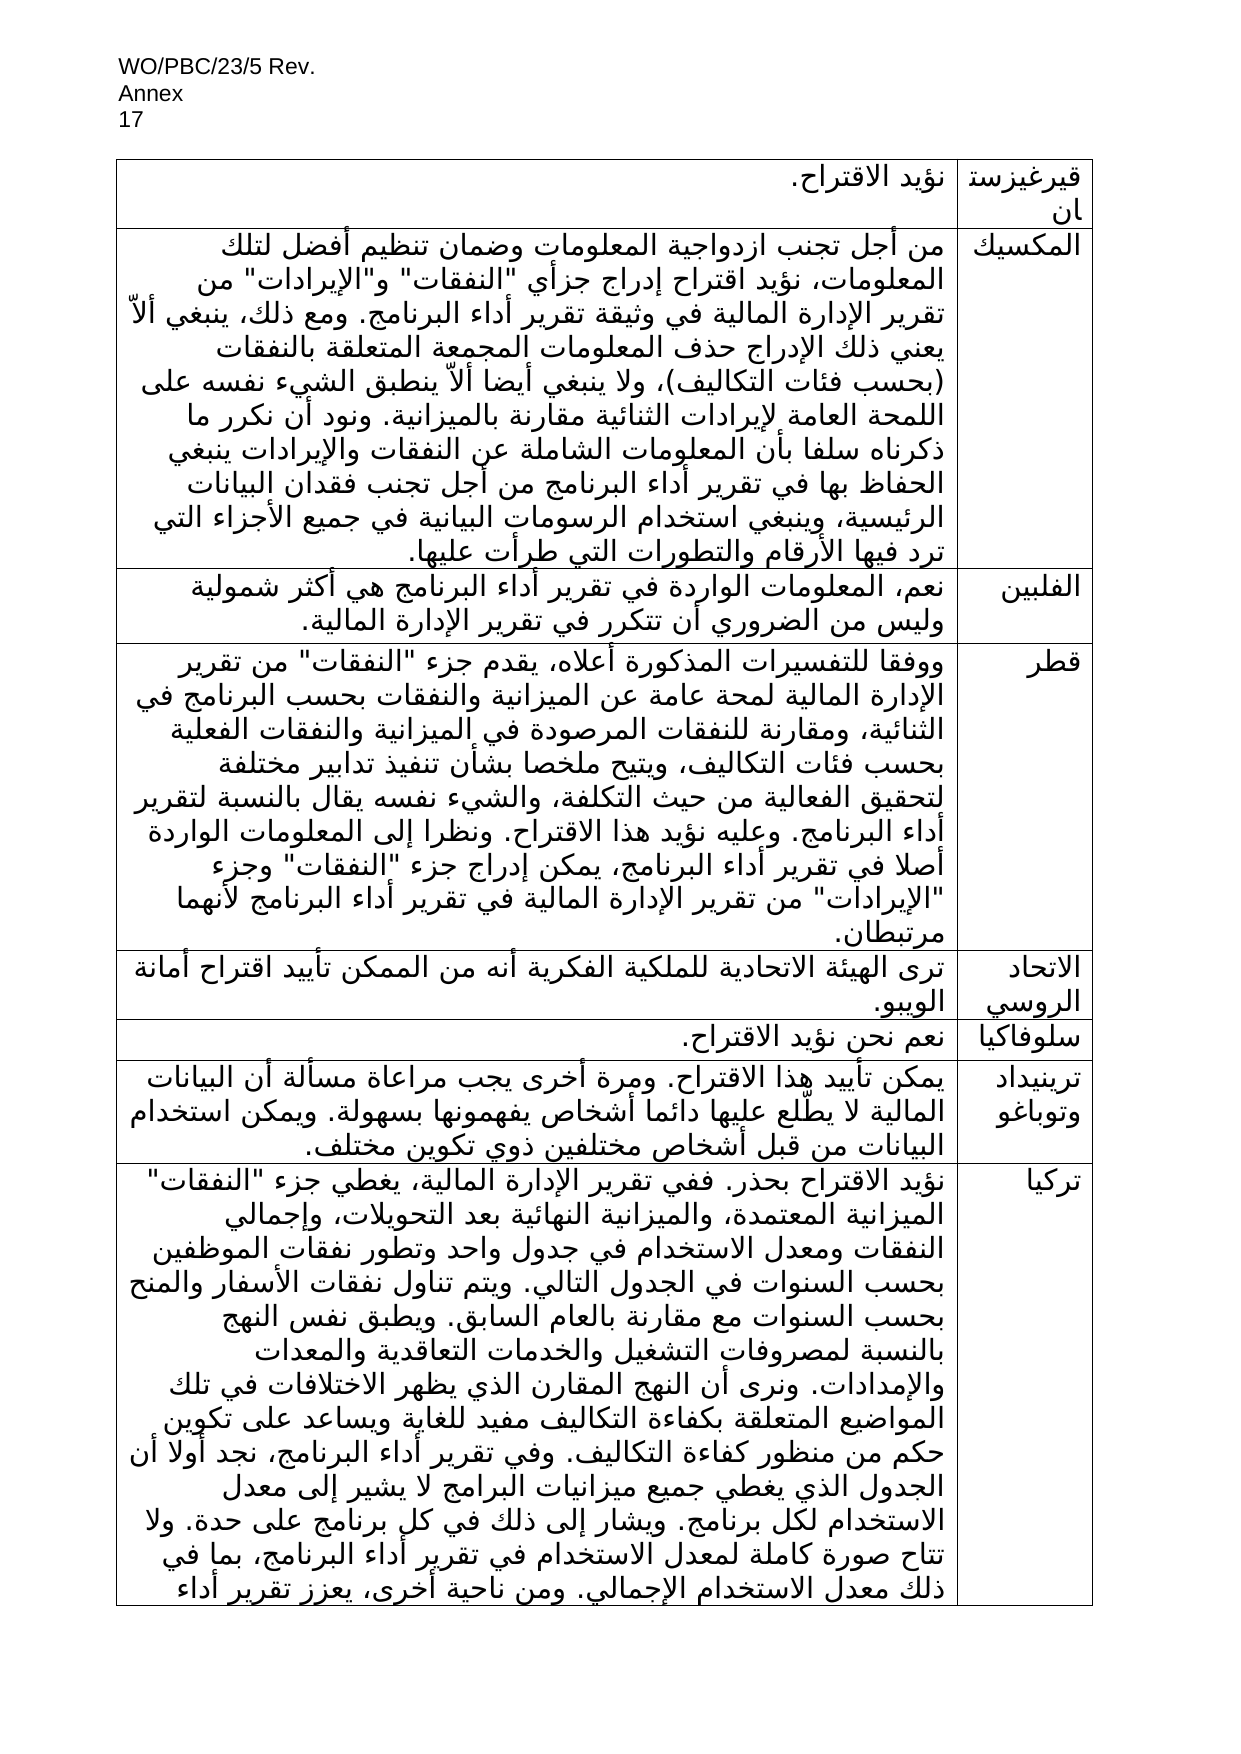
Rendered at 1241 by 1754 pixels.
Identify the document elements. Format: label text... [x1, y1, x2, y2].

table_cell نعم، المعلومات الواردة في تقرير أداء البرنامج هي أكثر شمولية وليس من الضروري أن تتكرر في تقرير الإدارة المالية. [117, 569, 957, 643]
table_cell ‏الاتحاد الروسي [958, 951, 1092, 1019]
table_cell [117, 1164, 957, 1605]
table_cell ‏الفلبين [958, 569, 1092, 643]
table_cell ووفقا للتفسيرات المذكورة أعلاه، يقدم جزء "النفقات" من تقرير الإدارة المالية لمحة عامة عن الميزانية والنفقات بحسب البرنامج في الثنائية، ومقارنة للنفقات المرصودة في الميزانية والنفقات الفعلية بحسب فئات التكاليف، ويتيح ملخصا بشأن تنفيذ تدابير مختلفة لتحقيق الفعالية من حيث التكلفة، والشيء نفسه يقال بالنسبة لتقرير أداء البرنامج. وعليه نؤيد هذا الاقتراح. ونظرا إلى المعلومات الواردة أصلا في تقرير أداء البرنامج، يمكن إدراج جزء "النفقات" وجزء "الإيرادات" من تقرير الإدارة المالية في تقرير أداء البرنامج لأنهما مرتبطان. [117, 644, 957, 950]
table_cell ترى الهيئة الاتحادية للملكية الفكرية أنه من الممكن تأييد اقتراح أمانة الويبو. [117, 951, 957, 1019]
table_cell نؤيد الاقتراح. [117, 160, 957, 227]
table_cell ‏سلوفاكيا [958, 1020, 1092, 1059]
table_cell من أجل تجنب ازدواجية المعلومات وضمان تنظيم أفضل لتلك المعلومات، نؤيد اقتراح إدراج جزأي "النفقات" و"الإيرادات" من تقرير الإدارة المالية في وثيقة تقرير أداء البرنامج. ومع ذلك، ينبغي ألاّ يعني ذلك الإدراج حذف المعلومات المجمعة المتعلقة بالنفقات (بحسب فئات التكاليف)، ولا ينبغي أيضا ألاّ ينطبق الشيء نفسه على اللمحة العامة لإيرادات الثنائية مقارنة بالميزانية. ونود أن نكرر ما ذكرناه سلفا بأن المعلومات الشاملة عن النفقات والإيرادات ينبغي الحفاظ بها في تقرير أداء البرنامج من أجل تجنب فقدان البيانات الرئيسية، وينبغي استخدام الرسومات البيانية في جميع الأجزاء التي ترد فيها الأرقام والتطورات التي طرأت عليها. [117, 229, 957, 568]
table_cell ‏تركيا [958, 1164, 1092, 1605]
table_cell يمكن تأييد هذا الاقتراح. ومرة أخرى يجب مراعاة مسألة أن البيانات المالية لا يطّلع عليها دائما أشخاص يفهمونها بسهولة. ويمكن استخدام البيانات من قبل أشخاص مختلفين ذوي تكوين مختلف. [117, 1061, 957, 1162]
table_cell ‏المكسيك [958, 229, 1092, 568]
table_cell ‏قيرغيزستان [958, 160, 1092, 227]
table_cell ‏ترينيداد وتوباغو [958, 1061, 1092, 1162]
table_cell ‏قطر [958, 644, 1092, 950]
table_cell نعم نحن نؤيد الاقتراح. [117, 1020, 957, 1059]
